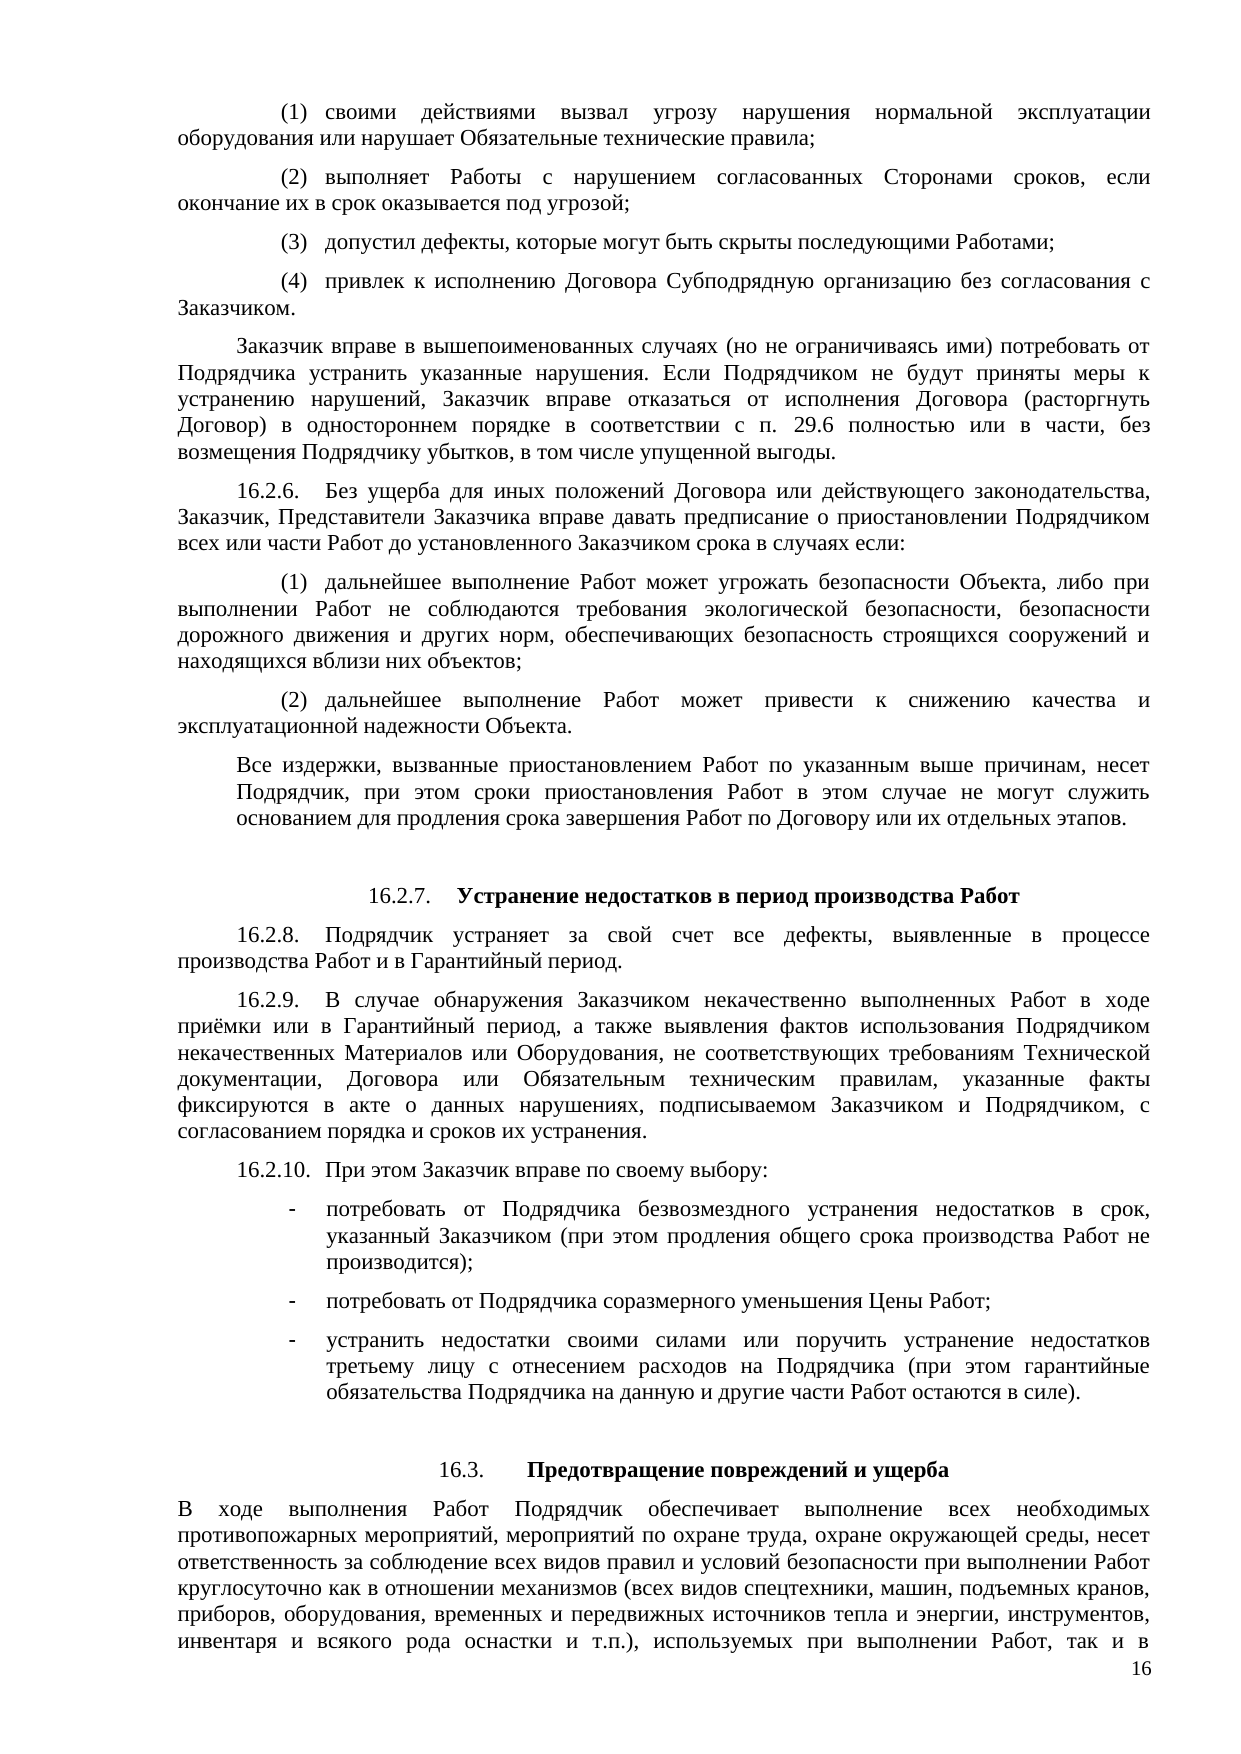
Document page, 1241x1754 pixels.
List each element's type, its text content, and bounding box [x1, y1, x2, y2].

text потребовать от Подрядчика безвозмездного устранения недостатков в срок, указанный Заказчиком (при этом продления общего срока производства Работ не производится); [288, 1195, 1152, 1274]
text Устранение недостатков в период производства Работ [177, 882, 1152, 908]
text дальнейшее выполнение Работ может привести к снижению качества и эксплуатационной надежности Объекта. [177, 686, 1152, 739]
text При этом Заказчик вправе по своему выбору: [177, 1156, 1152, 1183]
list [177, 1495, 1152, 1653]
list Заказчик вправе в вышепоименованных случаях (но не ограничиваясь ими) потребовать от Подрядчика устранить указанные нарушения. Если Подрядчиком не будут приняты меры к устранению нарушений, Заказчик вправе отказаться от исполнения Договора (расторгнуть Договор) в одностороннем порядке в соответствии с п. 29.6 полностью или в части, без возмещения Подрядчику убытков, в том числе упущенной выгоды. [177, 332, 1152, 464]
text привлек к исполнению Договора Субподрядную организацию без согласования с Заказчиком. [177, 267, 1152, 320]
text дальнейшее выполнение Работ может угрожать безопасности Объекта, либо при выполнении Работ не соблюдаются требования экологической безопасности, безопасности дорожного движения и других норм, обеспечивающих безопасность строящихся сооружений и находящихся вблизи них объектов; [177, 568, 1152, 674]
text своими действиями вызвал угрозу нарушения нормальной эксплуатации оборудования или нарушает Обязательные технические правила; [177, 98, 1152, 151]
text Предотвращение повреждений и ущерба [177, 1456, 1152, 1482]
text В случае обнаружения Заказчиком некачественно выполненных Работ в ходе приёмки или в Гарантийный период, а также выявления фактов использования Подрядчиком некачественных Материалов или Оборудования, не соответствующих требованиям Технической документации, Договора или Обязательным техническим правилам, указанные факты фиксируются в акте о данных нарушениях, подписываемом Заказчиком и Подрядчиком, с согласованием порядка и сроков их устранения. [177, 986, 1152, 1144]
text Подрядчик устраняет за свой счет все дефекты, выявленные в процессе производства Работ и в Гарантийный период. [177, 921, 1152, 973]
text потребовать от Подрядчика соразмерного уменьшения Цены Работ; [288, 1287, 1152, 1313]
text допустил дефекты, которые могут быть скрыты последующими Работами; [177, 228, 1152, 255]
text устранить недостатки своими силами или поручить устранение недостатков третьему лицу с отнесением расходов на Подрядчика (при этом гарантийные обязательства Подрядчика на данную и другие части Работ остаются в силе). [288, 1326, 1152, 1405]
text выполняет Работы с нарушением согласованных Сторонами сроков, если окончание их в срок оказывается под угрозой; [177, 163, 1152, 216]
list Все издержки, вызванные приостановлением Работ по указанным выше причинам, несет Подрядчик, при этом сроки приостановления Работ в этом случае не могут служить основанием для продления срока завершения Работ по Договору или их отдельных этапов. [236, 751, 1152, 830]
text Без ущерба для иных положений Договора или действующего законодательства, Заказчик, Представители Заказчика вправе давать предписание о приостановлении Подрядчиком всех или части Работ до установленного Заказчиком срока в случаях если: [177, 477, 1152, 556]
